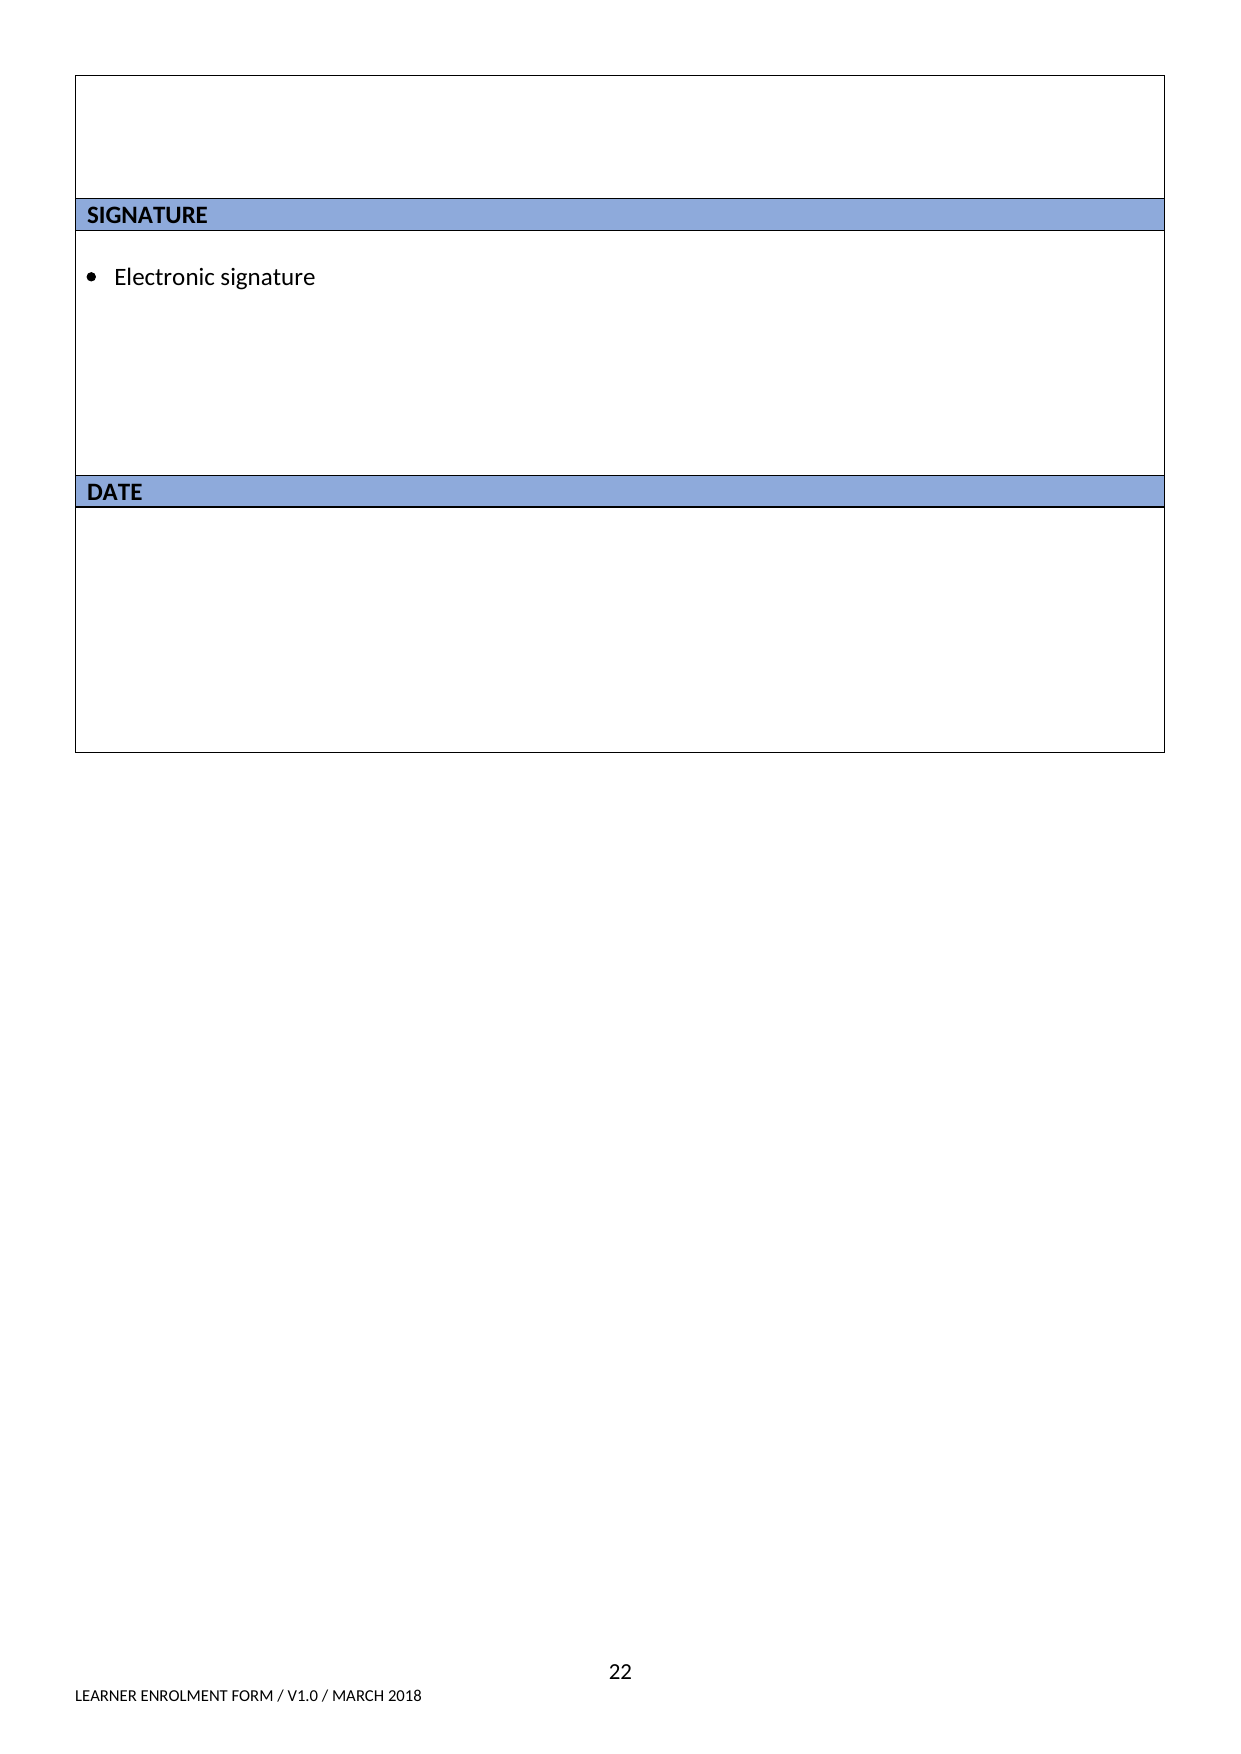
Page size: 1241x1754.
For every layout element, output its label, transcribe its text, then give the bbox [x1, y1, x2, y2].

table_cell [76, 508, 1164, 752]
table_cell SIGNATURE [76, 199, 1164, 230]
table_cell DATE [76, 476, 1164, 506]
table_cell [76, 76, 1164, 198]
table_cell Electronic signature [76, 231, 1164, 475]
